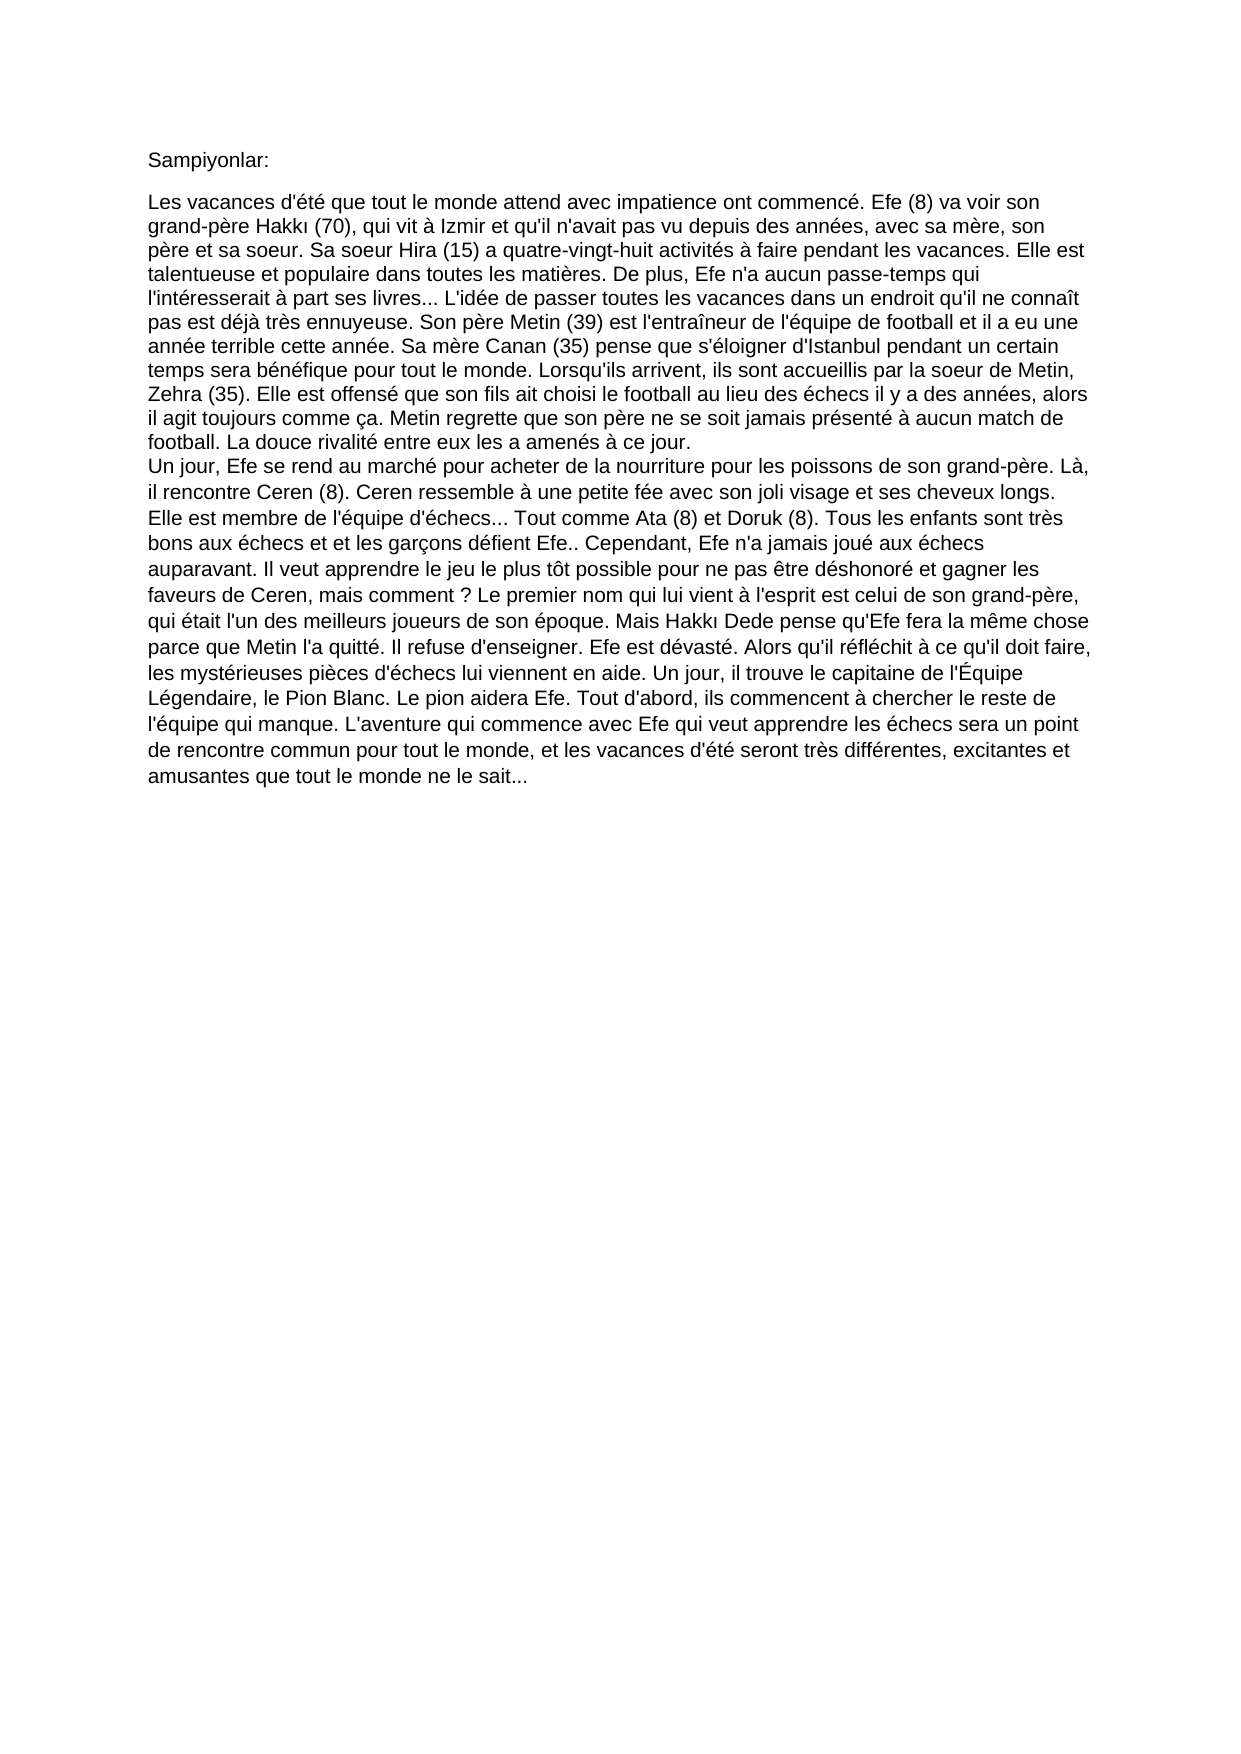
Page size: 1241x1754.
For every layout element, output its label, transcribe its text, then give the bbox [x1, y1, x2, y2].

text Les vacances d'été que tout le monde attend avec impatience ont commencé. Efe (8) va voir son grand-père Hakkı (70), qui vit à Izmir et qu'il n'avait pas vu depuis des années, avec sa mère, son père et sa soeur. Sa soeur Hira (15) a quatre-vingt-huit activités à faire pendant les vacances. Elle est talentueuse et populaire dans toutes les matières. De plus, Efe n'a aucun passe-temps qui l'intéresserait à part ses livres... L'idée de passer toutes les vacances dans un endroit qu'il ne connaît pas est déjà très ennuyeuse. Son père Metin (39) est l'entraîneur de l'équipe de football et il a eu une année terrible cette année. Sa mère Canan (35) pense que s'éloigner d'Istanbul pendant un certain temps sera bénéfique pour tout le monde. Lorsqu'ils arrivent, ils sont accueillis par la soeur de Metin, Zehra (35). Elle est offensé que son fils ait choisi le football au lieu des échecs il y a des années, alors il agit toujours comme ça. Metin regrette que son père ne se soit jamais présenté à aucun match de football. La douce rivalité entre eux les a amenés à ce jour. [148, 190, 1093, 454]
text Un jour, Efe se rend au marché pour acheter de la nourriture pour les poissons de son grand-père. Là, il rencontre Ceren (8). Ceren ressemble à une petite fée avec son joli visage et ses cheveux longs. Elle est membre de l'équipe d'échecs... Tout comme Ata (8) et Doruk (8). Tous les enfants sont très bons aux échecs et et les garçons défient Efe.. Cependant, Efe n'a jamais joué aux échecs auparavant. Il veut apprendre le jeu le plus tôt possible pour ne pas être déshonoré et gagner les faveurs de Ceren, mais comment ? Le premier nom qui lui vient à l'esprit est celui de son grand-père, qui était l'un des meilleurs joueurs de son époque. Mais Hakkı Dede pense qu'Efe fera la même chose parce que Metin l'a quitté. Il refuse d'enseigner. Efe est dévasté. Alors qu'il réfléchit à ce qu'il doit faire, les mystérieuses pièces d'échecs lui viennent en aide. Un jour, il trouve le capitaine de l'Équipe Légendaire, le Pion Blanc. Le pion aidera Efe. Tout d'abord, ils commencent à chercher le reste de l'équipe qui manque. L'aventure qui commence avec Efe qui veut apprendre les échecs sera un point de rencontre commun pour tout le monde, et les vacances d'été seront très différentes, excitantes et amusantes que tout le monde ne le sait... [148, 454, 1093, 788]
text Sampiyonlar: [148, 148, 1093, 172]
